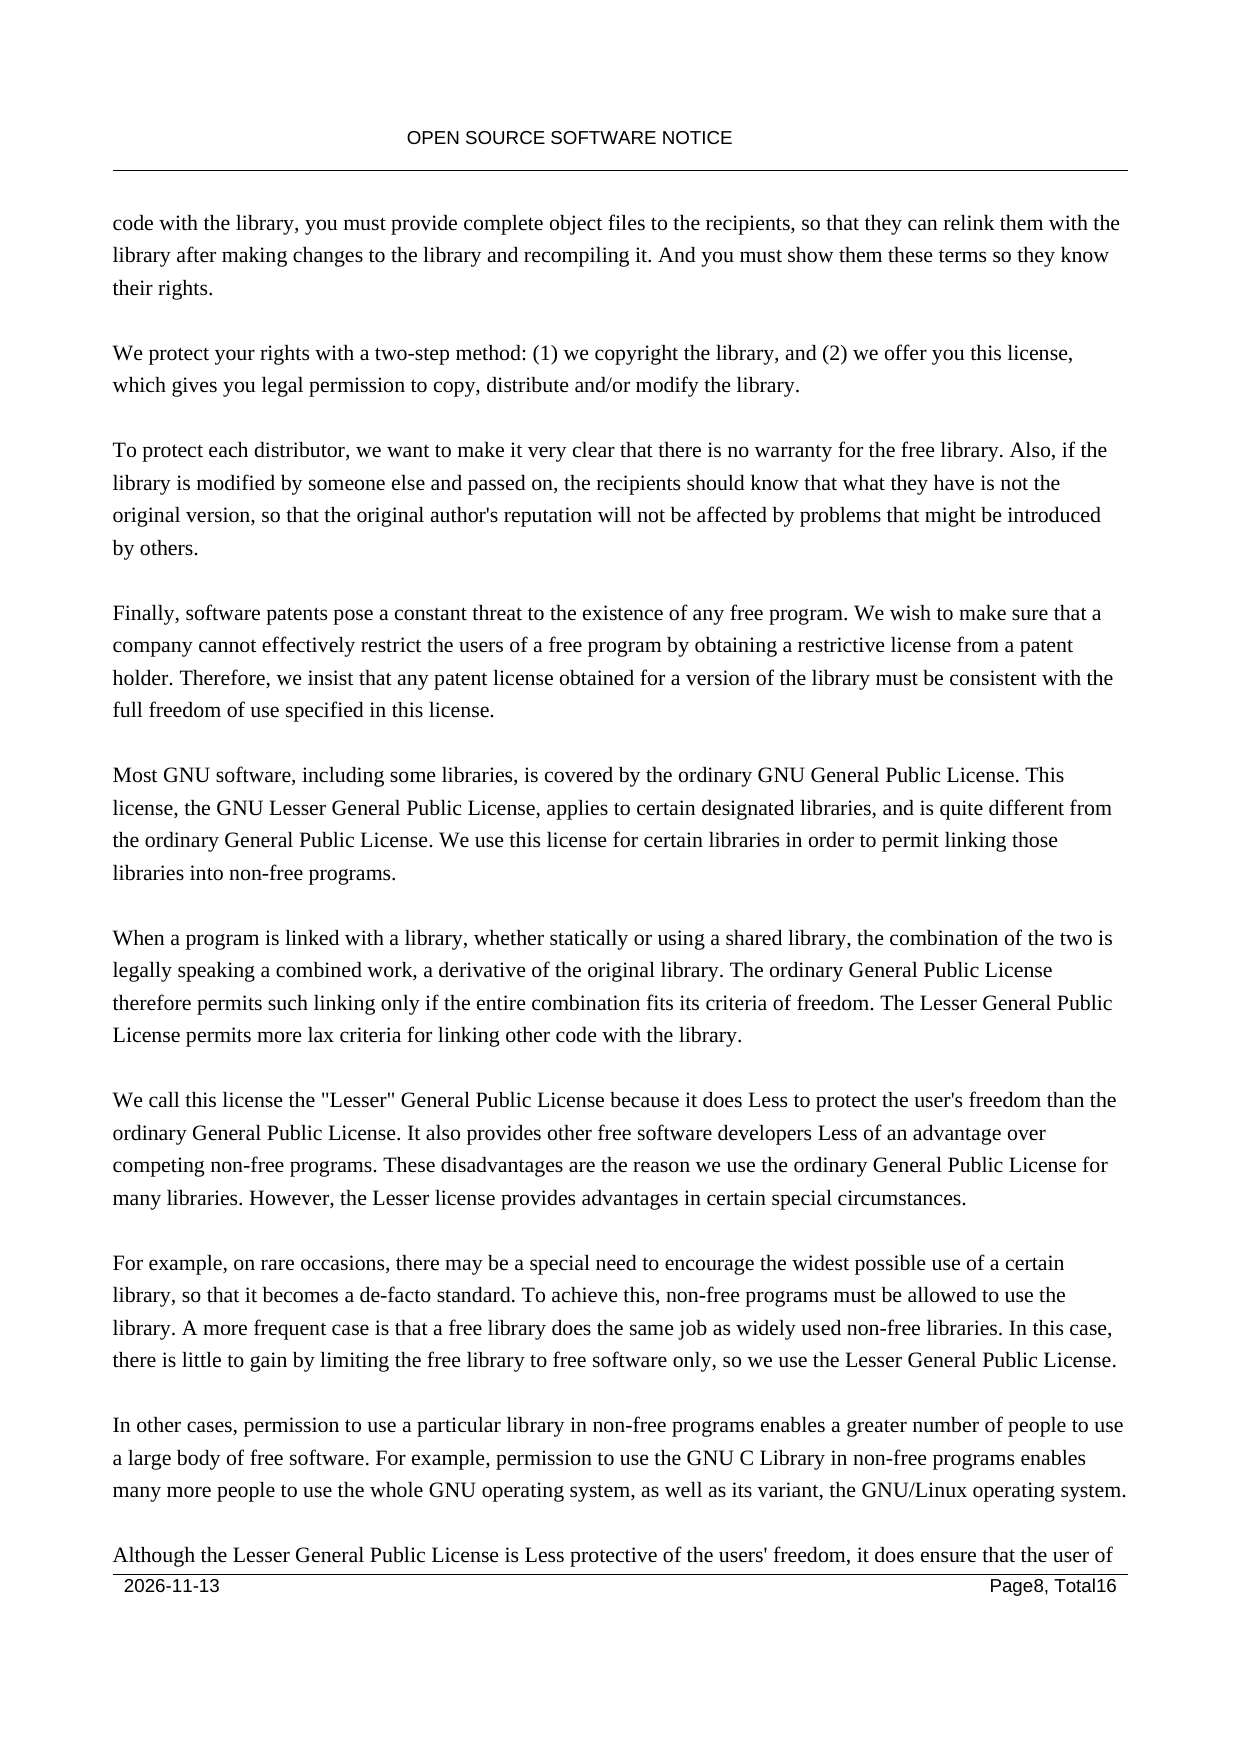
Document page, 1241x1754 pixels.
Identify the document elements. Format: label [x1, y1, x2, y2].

text [112, 206, 1128, 1571]
